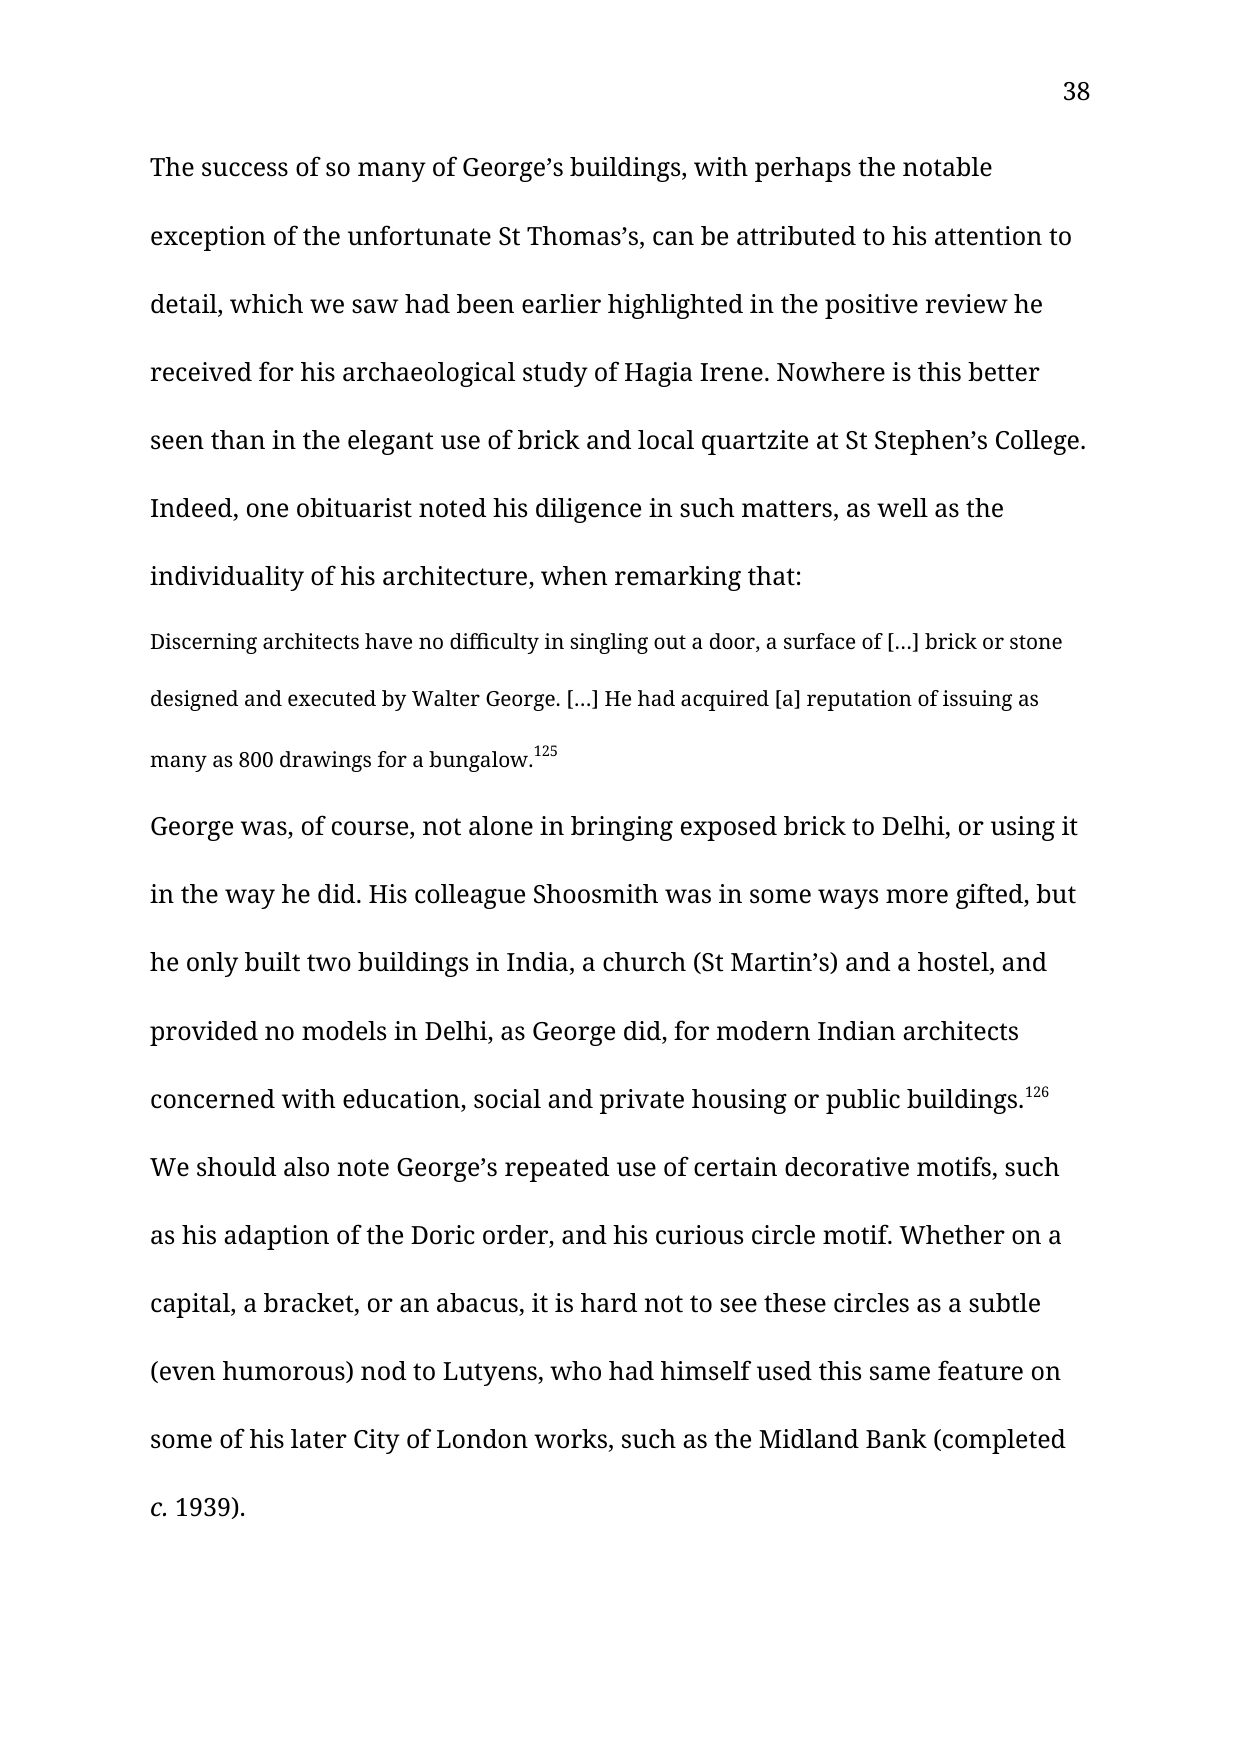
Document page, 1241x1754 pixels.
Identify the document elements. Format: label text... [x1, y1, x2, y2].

text George was, of course, not alone in bringing exposed brick to Delhi, or using it in the way he did. His colleague Shoosmith was in some ways more gifted, but he only built two buildings in India, a church (St Martin’s) and a hostel, and provided no models in Delhi, as George did, for modern Indian architects concerned with education, social and private housing or public buildings. We should also note George’s repeated use of certain decorative motifs, such as his adaption of the Doric order, and his curious circle motif. Whether on a capital, a bracket, or an abacus, it is hard not to see these circles as a subtle (even humorous) nod to Lutyens, who had himself used this same feature on some of his later City of London works, such as the Midland Bank (completed c. 1939). [150, 809, 1090, 1524]
text Discerning architects have no difficulty in singling out a door, a surface of […] brick or stone designed and executed by Walter George. […] He had acquired [a] reputation of issuing as many as 800 drawings for a bungalow. [150, 627, 1090, 775]
text The success of so many of George’s buildings, with perhaps the notable exception of the unfortunate St Thomas’s, can be attributed to his attention to detail, which we saw had been earlier highlighted in the positive review he received for his archaeological study of Hagia Irene. Nowhere is this better seen than in the elegant use of brick and local quartzite at St Stephen’s College. Indeed, one obituarist noted his diligence in such matters, as well as the individuality of his architecture, when remarking that: [150, 150, 1090, 593]
